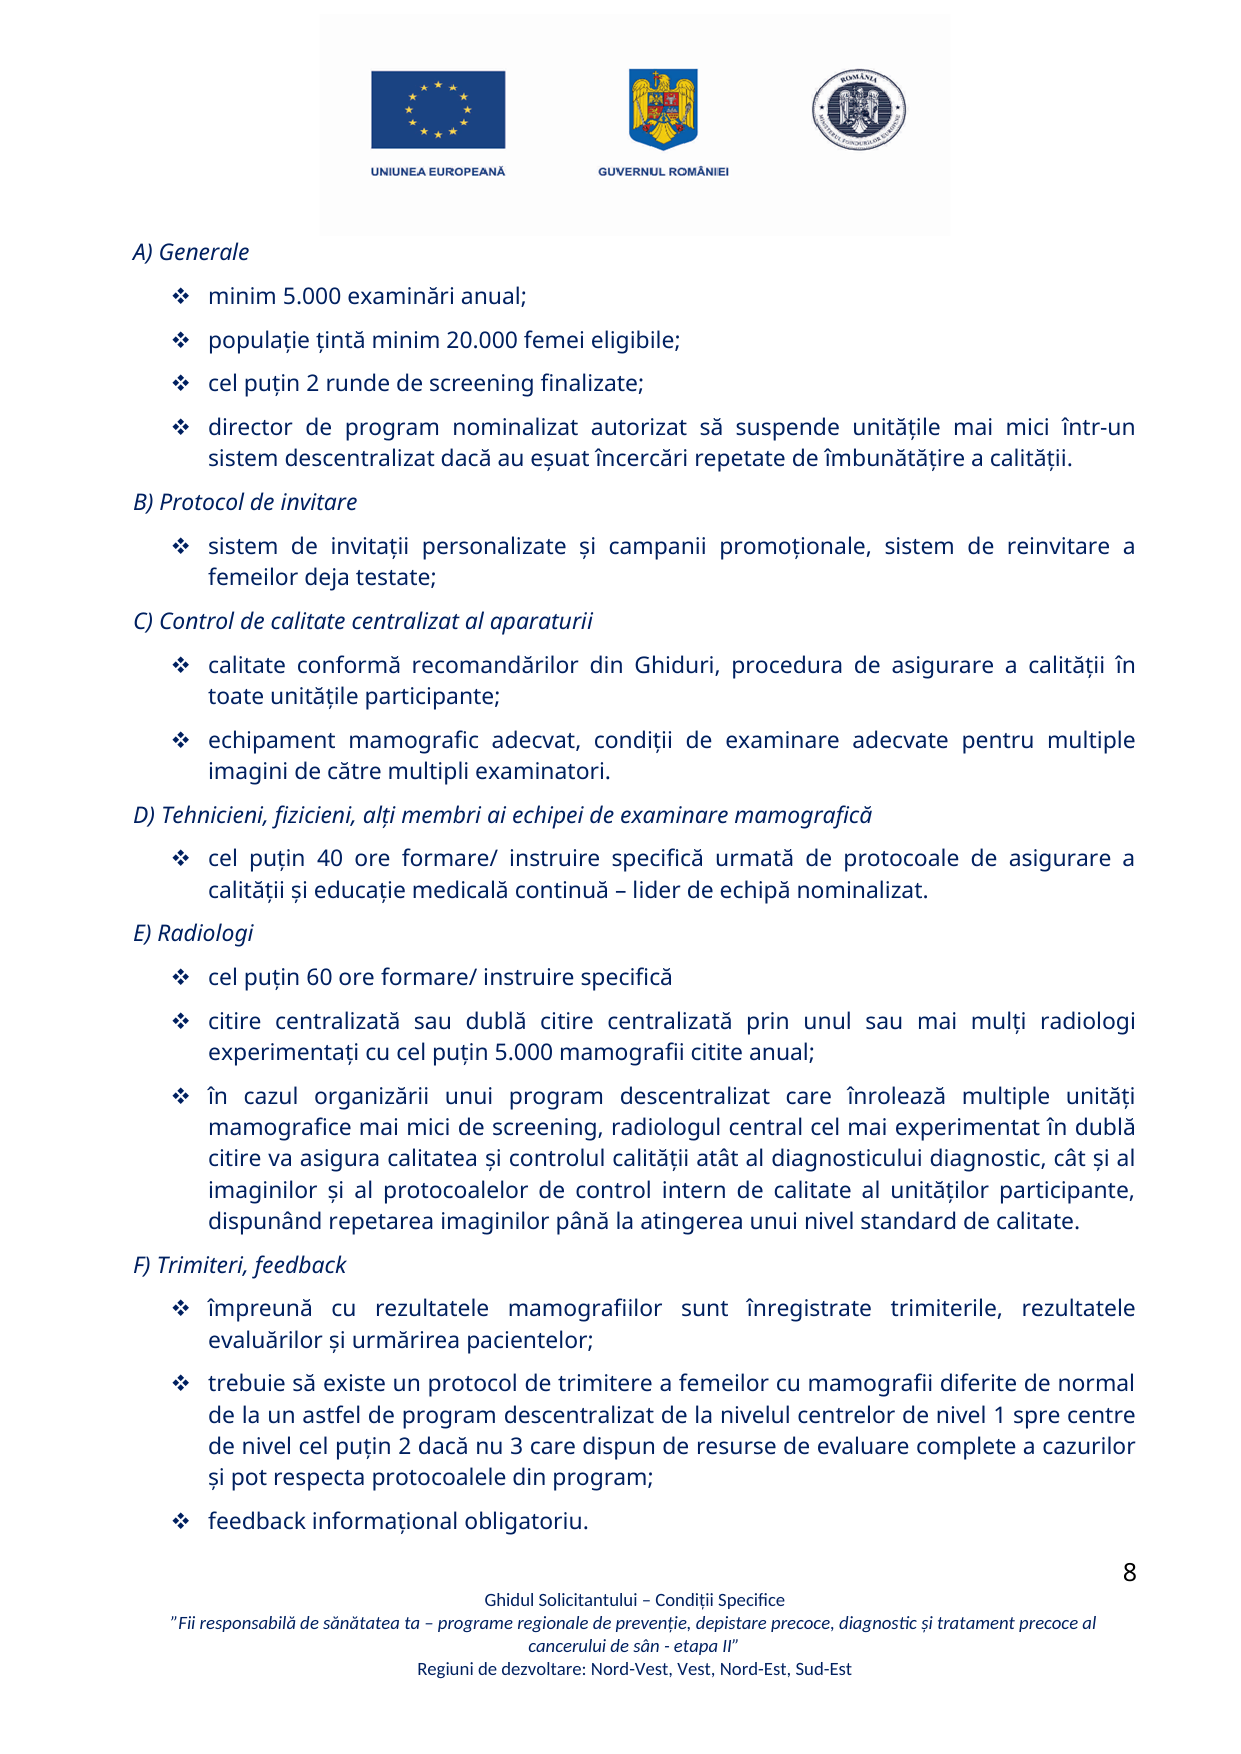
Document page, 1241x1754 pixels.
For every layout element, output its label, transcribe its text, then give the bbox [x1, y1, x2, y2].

picture [319, 14, 951, 236]
list citire centralizată sau dublă citire centralizată prin unul sau mai mulți radiologi experimentați cu cel puțin 5.000 mamografii citite anual; [170, 1005, 1137, 1067]
list cel puțin 60 ore formare/ instruire specifică [170, 961, 1137, 992]
list director de program nominalizat autorizat să suspende unitățile mai mici într-un sistem descentralizat dacă au eșuat încercări repetate de îmbunătățire a calității. [170, 411, 1137, 473]
list populație țintă minim 20.000 femei eligibile; [170, 323, 1137, 355]
text A) Generale [133, 236, 1137, 267]
text D) Tehnicieni, fizicieni, alți membri ai echipei de examinare mamografică [133, 798, 1137, 830]
text C) Control de calitate centralizat al aparaturii [133, 605, 1137, 636]
list calitate conformă recomandărilor din Ghiduri, procedura de asigurare a calității în toate unitățile participante; [170, 648, 1137, 711]
text F) Trimiteri, feedback [133, 1248, 1137, 1280]
list feedback informațional obligatoriu. [170, 1505, 1137, 1536]
list în cazul organizării unui program descentralizat care înrolează multiple unități mamografice mai mici de screening, radiologul central cel mai experimentat în dublă citire va asigura calitatea și controlul calității atât al diagnosticului diagnostic, cât și al imaginilor și al protocoalelor de control intern de calitate al unităților participante, dispunând repetarea imaginilor până la atingerea unui nivel standard de calitate. [170, 1080, 1137, 1236]
list sistem de invitații personalizate și campanii promoționale, sistem de reinvitare a femeilor deja testate; [170, 530, 1137, 592]
list împreună cu rezultatele mamografiilor sunt înregistrate trimiterile, rezultatele evaluărilor și urmărirea pacientelor; [170, 1292, 1137, 1355]
list trebuie să existe un protocol de trimitere a femeilor cu mamografii diferite de normal de la un astfel de program descentralizat de la nivelul centrelor de nivel 1 spre centre de nivel cel puțin 2 dacă nu 3 care dispun de resurse de evaluare complete a cazurilor și pot respecta protocoalele din program; [170, 1367, 1137, 1492]
text E) Radiologi [133, 917, 1137, 948]
list minim 5.000 examinări anual; [170, 280, 1137, 311]
text B) Protocol de invitare [133, 486, 1137, 517]
list echipament mamografic adecvat, condiții de examinare adecvate pentru multiple imagini de către multipli examinatori. [170, 723, 1137, 786]
list cel puțin 2 runde de screening finalizate; [170, 367, 1137, 398]
list cel puțin 40 ore formare/ instruire specifică urmată de protocoale de asigurare a calității și educație medicală continuă – lider de echipă nominalizat. [170, 842, 1137, 905]
